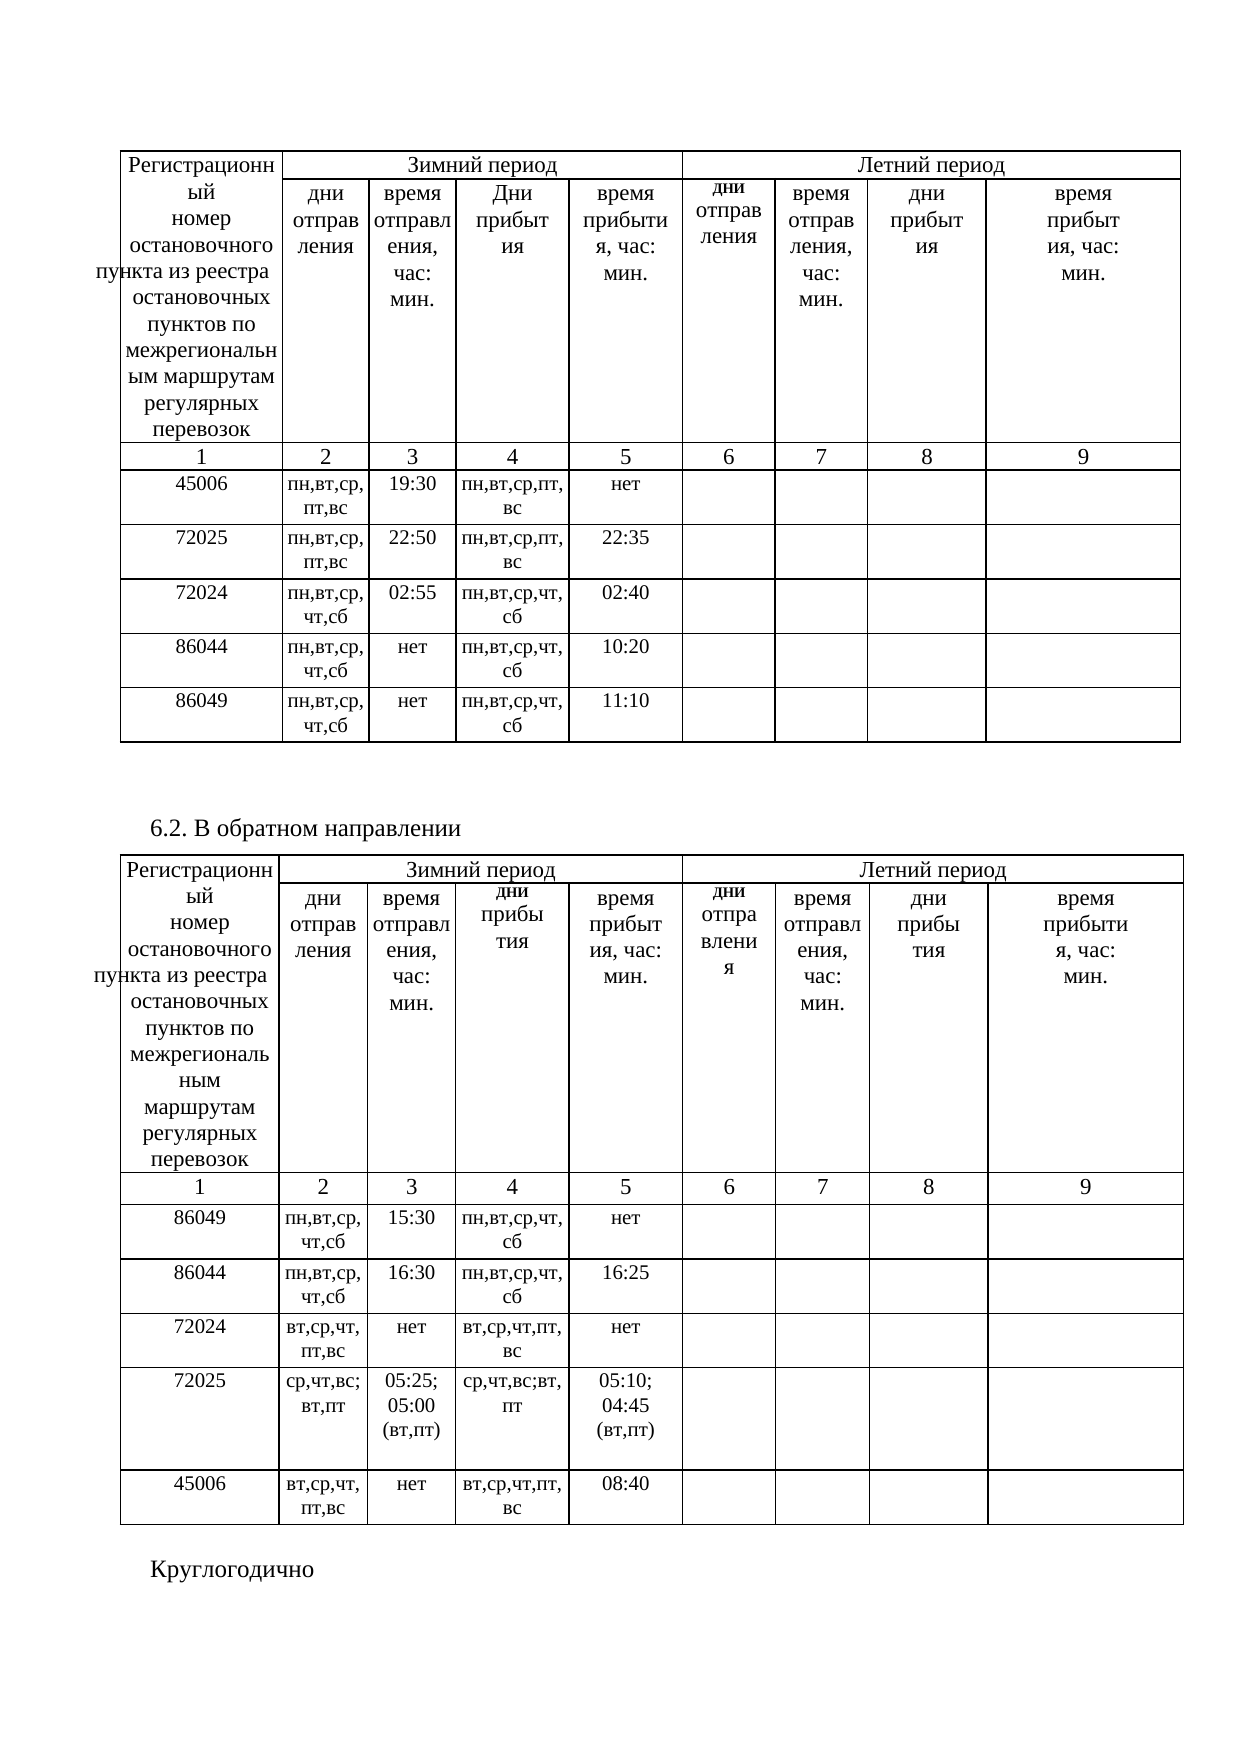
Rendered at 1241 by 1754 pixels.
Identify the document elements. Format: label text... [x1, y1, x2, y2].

table_cell [989, 1260, 1183, 1312]
table_cell вт,ср,чт,пт,вс [280, 1314, 367, 1367]
text 6.2. В обратном направлении [150, 813, 1090, 842]
table_cell [870, 1260, 987, 1312]
table_cell 9 [989, 1173, 1183, 1204]
table_cell [776, 1205, 869, 1258]
table_cell время прибыти я, час: мин. [989, 884, 1183, 1172]
table_cell [868, 525, 985, 578]
table_cell [683, 1471, 775, 1524]
table_cell [987, 634, 1180, 687]
table_cell [776, 688, 867, 741]
table_cell 5 [570, 443, 682, 469]
table_cell [776, 525, 867, 578]
table_cell нет [570, 1205, 682, 1258]
table_cell 05:10; 04:45 (вт,пт) [570, 1368, 682, 1469]
table_cell 10:20 [570, 634, 682, 687]
table_cell 8 [870, 1173, 987, 1204]
table_cell Дни прибыт ия [457, 180, 568, 441]
table_cell [683, 1205, 775, 1258]
table_header Регистрационный номер остановочного пункта из реестра остановочных пунктов по межрегиональным маршрутам регулярных перевозок [121, 856, 278, 1172]
table_cell [987, 580, 1180, 632]
table_cell пн,вт,ср,чт,сб [456, 1260, 568, 1312]
table_cell вт,ср,чт,пт,вс [456, 1314, 568, 1367]
table_header Летний период [683, 856, 1183, 882]
table_cell нет [368, 1314, 455, 1367]
table_cell [870, 1205, 987, 1258]
table_cell пн,вт,ср,чт,сб [280, 1260, 367, 1312]
table_cell 72025 [121, 525, 282, 578]
table_cell вт,ср,чт,пт,вс [456, 1471, 568, 1524]
table_cell 15:30 [368, 1205, 455, 1258]
table_cell пн,вт,ср,чт,сб [283, 688, 368, 741]
table_cell [870, 1471, 987, 1524]
table_cell нет [370, 634, 455, 687]
table_cell 6 [683, 1173, 775, 1204]
table_cell 4 [456, 1173, 568, 1204]
table_cell 4 [457, 443, 568, 469]
table_cell время отправ ления, час: мин. [776, 180, 867, 441]
table_cell ср,чт,вс;вт,пт [280, 1368, 367, 1469]
table_cell 7 [776, 443, 867, 469]
table_cell 72025 [121, 1368, 278, 1469]
table_cell 3 [370, 443, 455, 469]
table_cell [776, 1260, 869, 1312]
table_cell [683, 1368, 775, 1469]
table_cell [870, 1368, 987, 1469]
table_cell ДНИ отправ ления [683, 180, 774, 441]
table_cell вт,ср,чт,пт,вс [280, 1471, 367, 1524]
table_cell [683, 525, 774, 578]
table_cell 86049 [121, 688, 282, 741]
table_cell пн,вт,ср,чт,сб [280, 1205, 367, 1258]
table_cell нет [570, 471, 682, 524]
table_cell [776, 580, 867, 632]
table_cell 11:10 [570, 688, 682, 741]
table_cell [776, 471, 867, 524]
table_cell 16:30 [368, 1260, 455, 1312]
table_cell нет [370, 688, 455, 741]
table_cell [987, 688, 1180, 741]
table_cell время отправл ения, час: мин. [368, 884, 455, 1172]
table_cell 02:55 [370, 580, 455, 632]
table_cell 02:40 [570, 580, 682, 632]
table_cell время прибыти я, час: мин. [570, 180, 682, 441]
table_cell пн,вт,ср,пт,вс [283, 525, 368, 578]
table_cell пн,вт,ср,чт,сб [283, 634, 368, 687]
table_cell ДНИ прибы тия [456, 884, 568, 1172]
table_cell пн,вт,ср,чт,сб [456, 1205, 568, 1258]
text Круглогодично [150, 1554, 1090, 1583]
table_cell дни прибы тия [870, 884, 987, 1172]
table_cell 72024 [121, 580, 282, 632]
table_cell нет [368, 1471, 455, 1524]
table_cell 8 [868, 443, 985, 469]
table_cell пн,вт,ср,чт,сб [457, 580, 568, 632]
table_cell 16:25 [570, 1260, 682, 1312]
table_header Зимний период [280, 856, 682, 882]
table_cell пн,вт,ср,пт,вс [283, 471, 368, 524]
table_cell 7 [776, 1173, 869, 1204]
table_cell 08:40 [570, 1471, 682, 1524]
table_cell 86049 [121, 1205, 278, 1258]
table_cell 22:50 [370, 525, 455, 578]
table_cell [987, 525, 1180, 578]
table_cell [987, 471, 1180, 524]
table_cell 72024 [121, 1314, 278, 1367]
table_cell [776, 1471, 869, 1524]
table_cell [870, 1314, 987, 1367]
table_cell пн,вт,ср,пт,вс [457, 471, 568, 524]
table_cell [683, 1314, 775, 1367]
table_header Летний период [683, 152, 1180, 178]
table_cell [776, 1314, 869, 1367]
table_cell [683, 688, 774, 741]
table_cell [776, 1368, 869, 1469]
table_cell 19:30 [370, 471, 455, 524]
table_cell время прибыт ия, час: мин. [987, 180, 1180, 441]
table_cell пн,вт,ср,чт,сб [283, 580, 368, 632]
table_header Регистрационный номер остановочного пункта из реестра остановочных пунктов по межрегиональным маршрутам регулярных перевозок [121, 152, 282, 441]
table_cell [989, 1471, 1183, 1524]
table_cell ср,чт,вс;вт,пт [456, 1368, 568, 1469]
table_cell время прибыт ия, час: мин. [570, 884, 682, 1172]
table_cell дни отправ ления [280, 884, 367, 1172]
table_cell пн,вт,ср,чт,сб [457, 688, 568, 741]
table_cell нет [570, 1314, 682, 1367]
table_cell [868, 471, 985, 524]
table_cell 2 [283, 443, 368, 469]
table_cell время отправл ения, час: мин. [370, 180, 455, 441]
table_cell 45006 [121, 1471, 278, 1524]
table_cell пн,вт,ср,пт,вс [457, 525, 568, 578]
table_cell [989, 1368, 1183, 1469]
table_cell 1 [121, 443, 282, 469]
table_cell [989, 1205, 1183, 1258]
table_cell [868, 688, 985, 741]
table_cell дни отправ ления [283, 180, 368, 441]
table_cell дни прибыт ия [868, 180, 985, 441]
table_cell 22:35 [570, 525, 682, 578]
table_cell 9 [987, 443, 1180, 469]
table_cell 45006 [121, 471, 282, 524]
table_cell ДНИ отпра влени я [683, 884, 775, 1172]
table_cell [683, 634, 774, 687]
table_cell [683, 1260, 775, 1312]
table_cell 5 [570, 1173, 682, 1204]
table_cell время отправл ения, час: мин. [776, 884, 869, 1172]
table_cell 86044 [121, 1260, 278, 1312]
table_cell 3 [368, 1173, 455, 1204]
table_header Зимний период [283, 152, 682, 178]
table_cell 86044 [121, 634, 282, 687]
table_cell 6 [683, 443, 774, 469]
table_cell [868, 580, 985, 632]
table_cell пн,вт,ср,чт,сб [457, 634, 568, 687]
table_cell 2 [280, 1173, 367, 1204]
table_cell [868, 634, 985, 687]
table_cell [776, 634, 867, 687]
table_cell 1 [121, 1173, 278, 1204]
table_cell [683, 580, 774, 632]
table_cell 05:25; 05:00 (вт,пт) [368, 1368, 455, 1469]
table_cell [989, 1314, 1183, 1367]
table_cell [683, 471, 774, 524]
